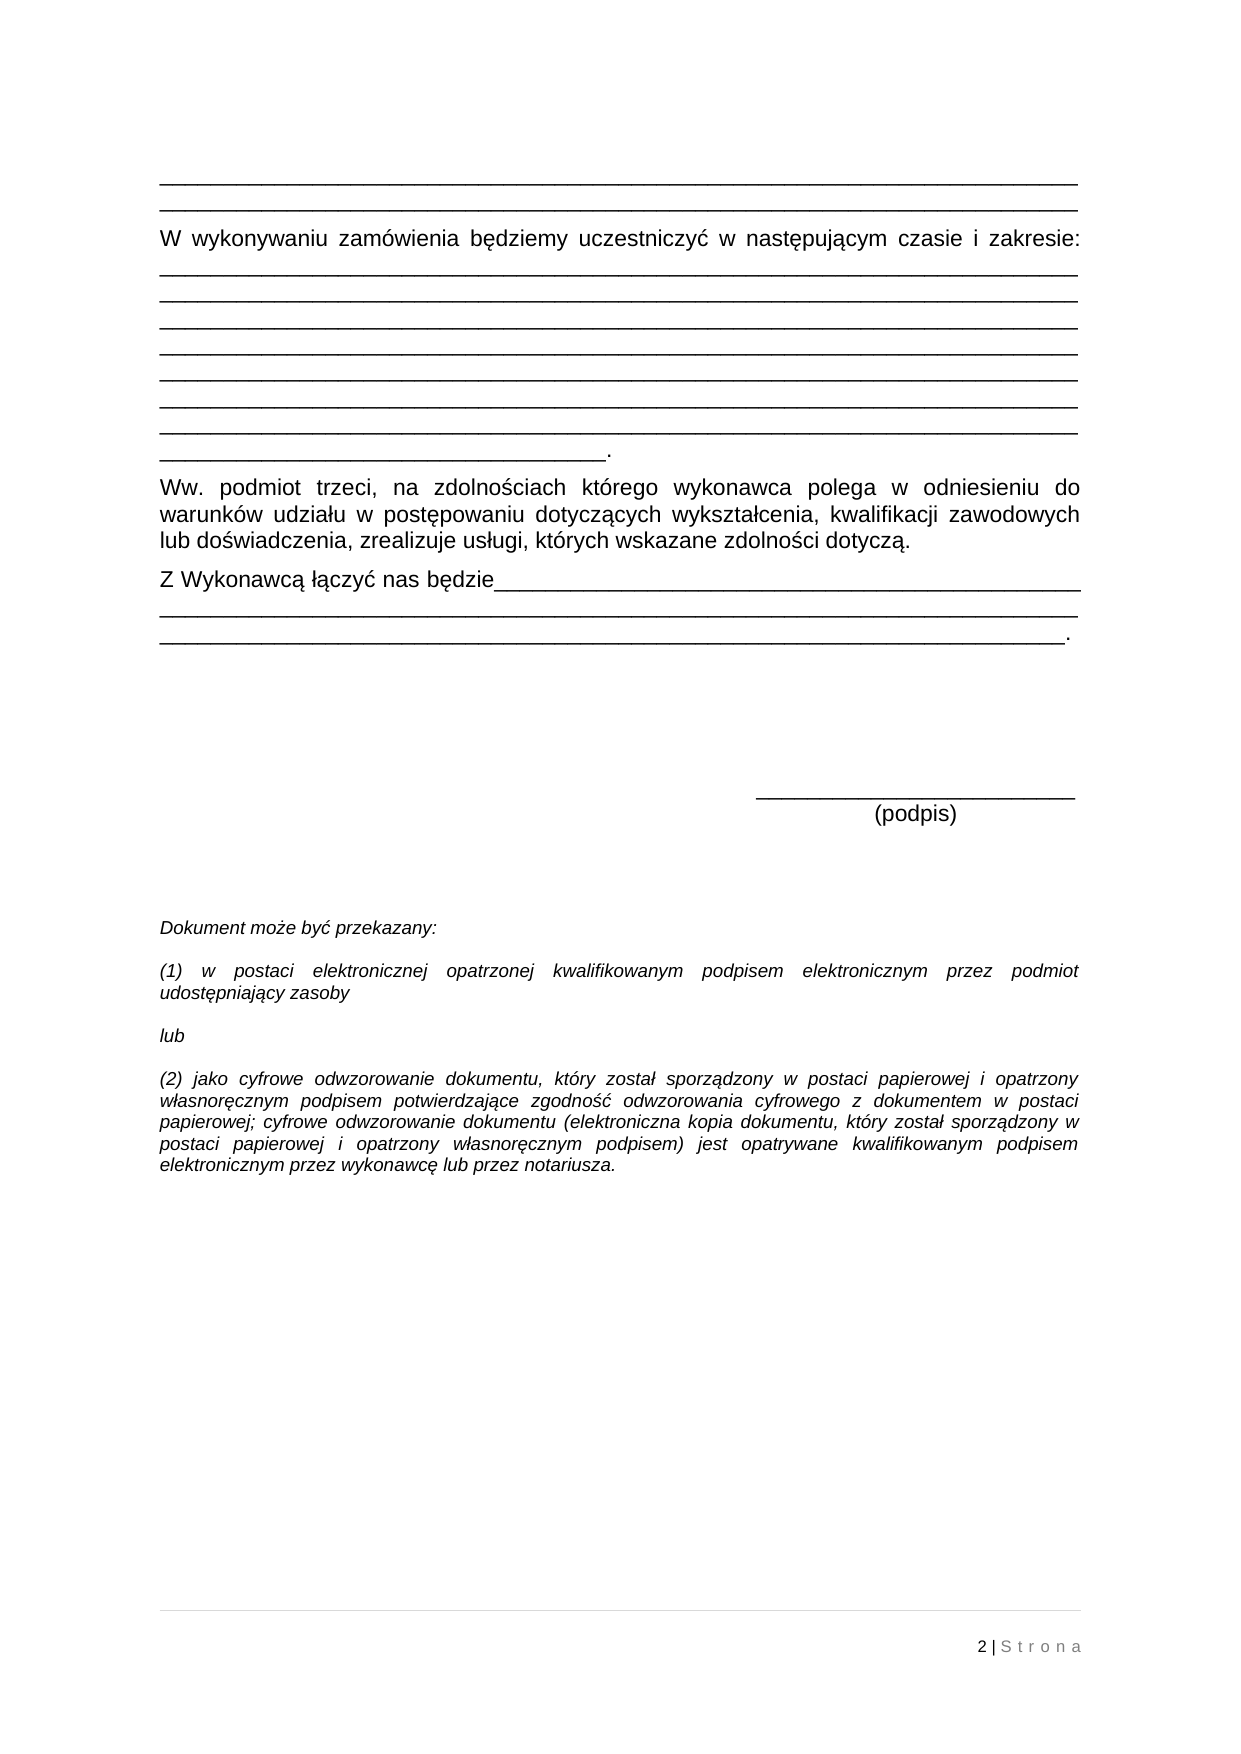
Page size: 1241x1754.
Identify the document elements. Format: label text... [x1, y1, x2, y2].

text Ww. podmiot trzeci, na zdolnościach którego wykonawca polega w odniesieniu do warunków udziału w postępowaniu dotyczących wykształcenia, kwalifikacji zawodowych lub doświadczenia, zrealizuje usługi, których wskazane zdolności dotyczą. [159, 474, 1081, 553]
text _________________________ (podpis) [750, 774, 1081, 827]
text Z Wykonawcą łączyć nas będzie______________________________________________ _______________________________________________________________________________________________________________________________________________. [159, 566, 1081, 645]
text Dokument może być przekazany: (1) w postaci elektronicznej opatrzonej kwalifikowanym podpisem elektronicznym przez podmiot udostępniający zasoby lub (2) jako cyfrowe odwzorowanie dokumentu, który został sporządzony w postaci papierowej i opatrzony własnoręcznym podpisem potwierdzające zgodność odwzorowania cyfrowego z dokumentem w postaci papierowej; cyfrowe odwzorowanie dokumentu (elektroniczna kopia dokumentu, który został sporządzony w postaci papierowej i opatrzony własnoręcznym podpisem) jest opatrywane kwalifikowanym podpisem elektronicznym przez wykonawcę lub przez notariusza. [159, 917, 1081, 1176]
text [159, 159, 1081, 212]
text W wykonywaniu zamówienia będziemy uczestniczyć w następującym czasie i zakresie: ___________________________________________________________________________________________________________________________________________________________________________________________________________________________________________________________________________________________________________________________________________________________________________________________________________________________________________________________________________________________________________________________________________________________. [159, 225, 1081, 462]
